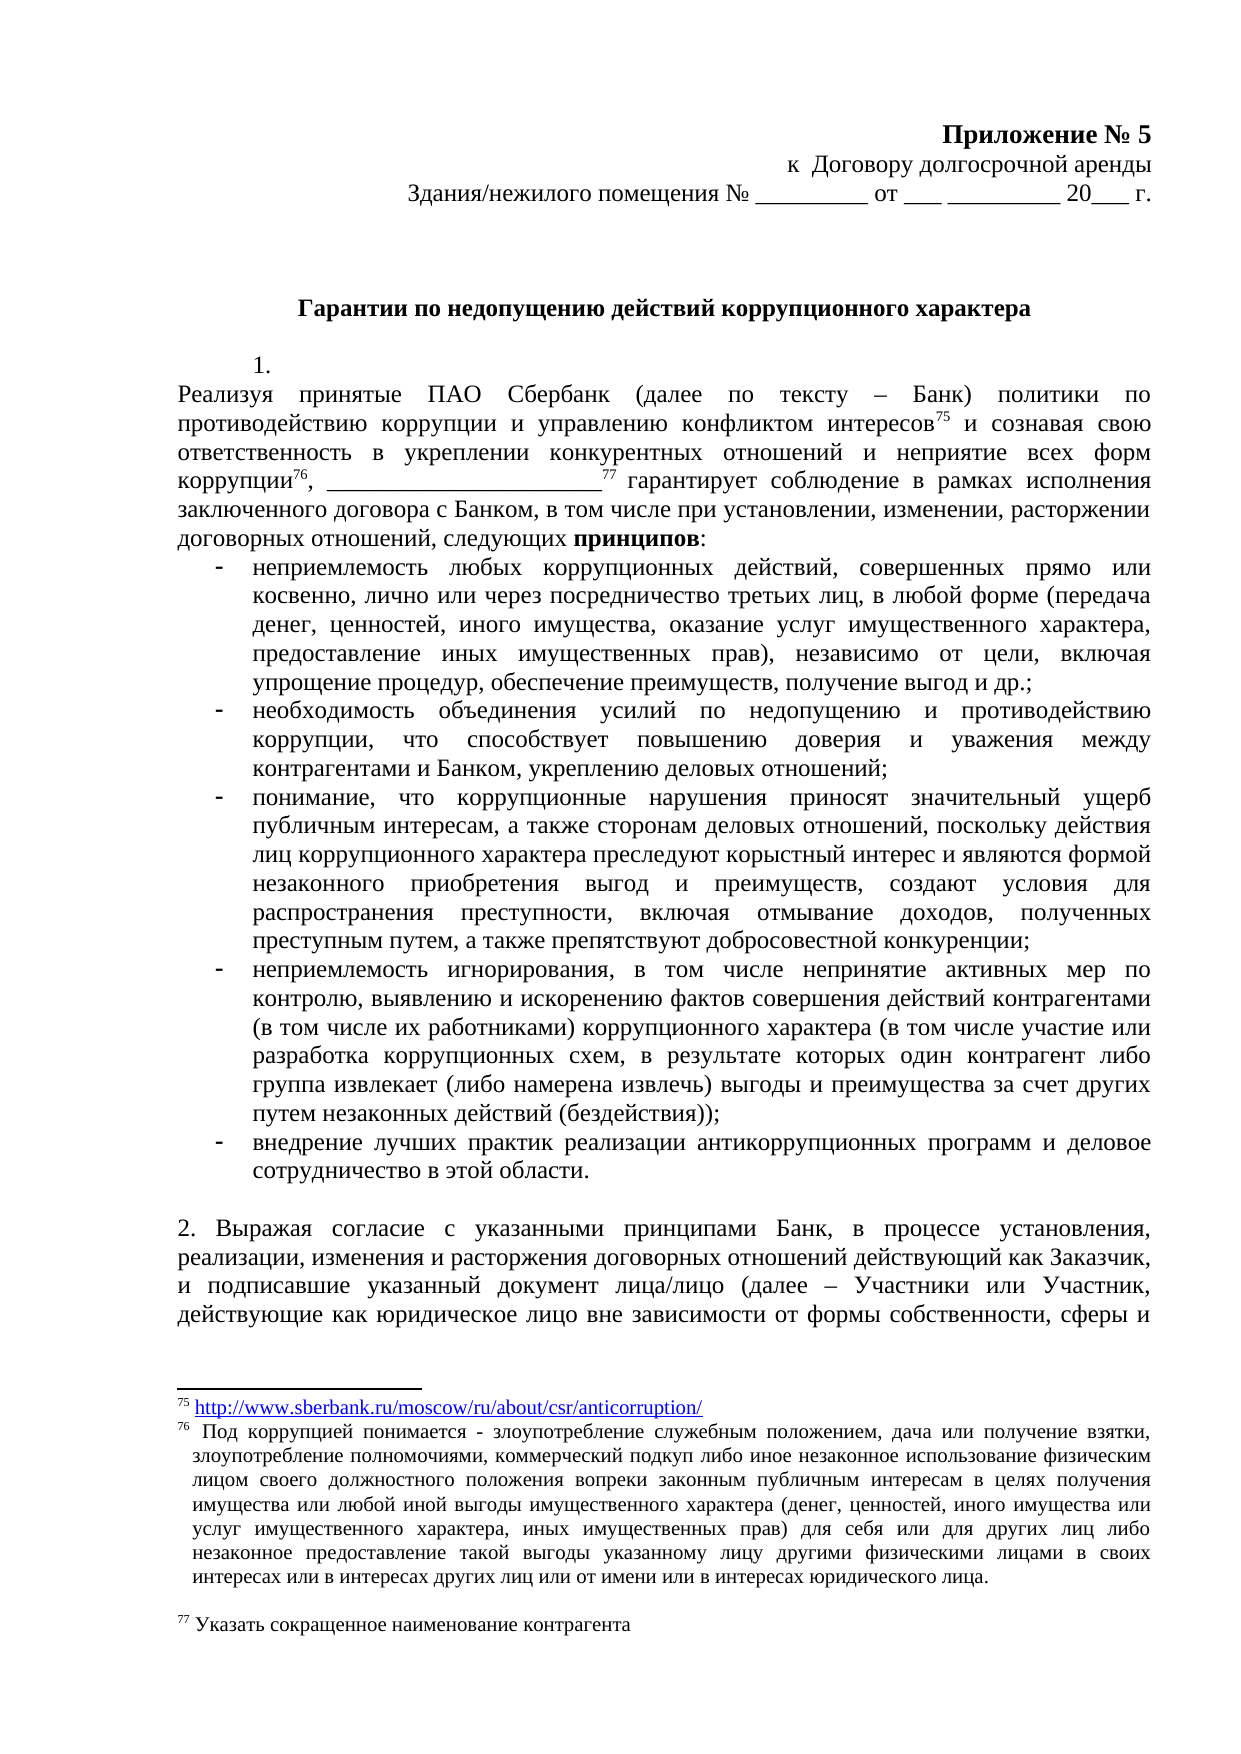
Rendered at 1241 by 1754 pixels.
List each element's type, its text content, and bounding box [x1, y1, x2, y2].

list неприемлемость игнорирования, в том числе непринятие активных мер по контролю, выявлению и искоренению фактов совершения действий контрагентами (в том числе их работниками) коррупционного характера (в том числе участие или разработка коррупционных схем, в результате которых один контрагент либо группа извлекает (либо намерена извлечь) выгоды и преимущества за счет других путем незаконных действий (бездействия)); [215, 954, 1152, 1127]
text 1. [252, 351, 1152, 379]
text Реализуя принятые ПАО Сбербанк (далее по тексту – Банк) политики по противодействию коррупции и управлению конфликтом интересов и сознавая свою ответственность в укреплении конкурентных отношений и неприятие всех форм коррупции, ______________________ гарантирует соблюдение в рамках исполнения заключенного договора с Банком, в том числе при установлении, изменении, расторжении договорных отношений, следующих принципов: [177, 379, 1152, 552]
text Гарантии по недопущению действий коррупционного характера [177, 293, 1152, 322]
list неприемлемость любых коррупционных действий, совершенных прямо или косвенно, лично или через посредничество третьих лиц, в любой форме (передача денег, ценностей, иного имущества, оказание услуг имущественного характера, предоставление иных имущественных прав), независимо от цели, включая упрощение процедур, обеспечение преимуществ, получение выгод и др.; [215, 552, 1152, 696]
list понимание, что коррупционные нарушения приносят значительный ущерб публичным интересам, а также сторонам деловых отношений, поскольку действия лиц коррупционного характера преследуют корыстный интерес и являются формой незаконного приобретения выгод и преимуществ, создают условия для распространения преступности, включая отмывание доходов, полученных преступным путем, а также препятствуют добросовестной конкуренции; [215, 782, 1152, 954]
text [177, 1213, 1152, 1328]
list необходимость объединения усилий по недопущению и противодействию коррупции, что способствует повышению доверия и уважения между контрагентами и Банком, укреплению деловых отношений; [215, 696, 1152, 782]
list внедрение лучших практик реализации антикоррупционных программ и деловое сотрудничество в этой области. [215, 1127, 1152, 1184]
text к Договору долгосрочной аренды [177, 149, 1152, 178]
text Приложение № 5 [177, 118, 1152, 149]
text Здания/нежилого помещения № _________ от ___ _________ 20___ г. [177, 178, 1152, 207]
